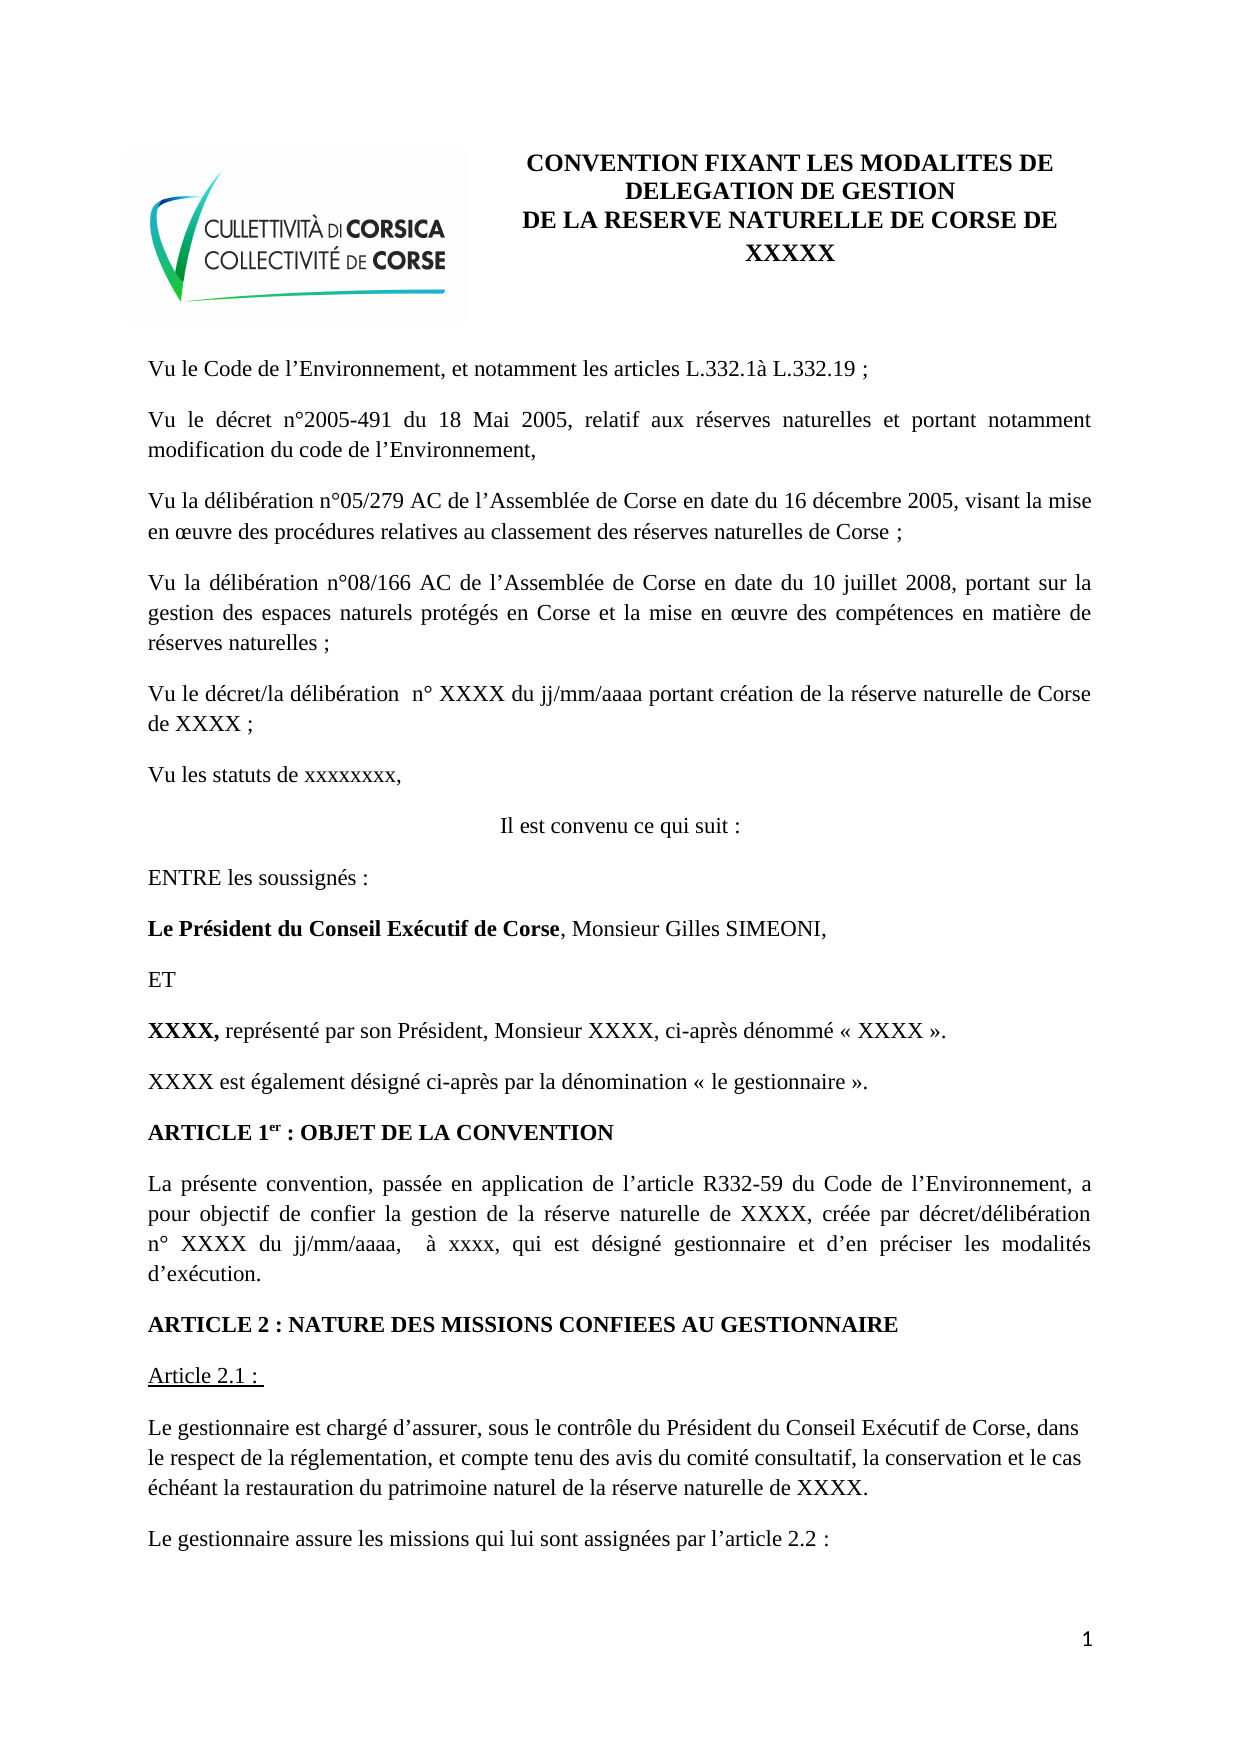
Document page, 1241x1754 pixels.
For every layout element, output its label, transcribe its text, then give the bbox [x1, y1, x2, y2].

subtitle ARTICLE 2 : NATURE DES MISSIONS CONFIEES AU GESTIONNAIRE [148, 1311, 1093, 1338]
picture [126, 147, 469, 326]
text Le Président du Conseil Exécutif de Corse, Monsieur Gilles SIMEONI, [148, 914, 1093, 941]
text Vu le décret n°2005-491 du 18 Mai 2005, relatif aux réserves naturelles et portant notamment modification du code de l’Environnement, [148, 406, 1093, 463]
text Le gestionnaire assure les missions qui lui sont assignées par l’article 2.2 : [148, 1525, 1093, 1551]
text Vu les statuts de xxxxxxxx, [148, 761, 1093, 788]
text ET [148, 966, 1093, 992]
text CONVENTION FIXANT LES MODALITES DE DELEGATION DE GESTION [469, 148, 1093, 205]
subtitle Article 2.1 : [148, 1362, 1093, 1389]
text Vu la délibération n°05/279 AC de l’Assemblée de Corse en date du 16 décembre 2005, visant la mise en œuvre des procédures relatives au classement des réserves naturelles de Corse ; [148, 487, 1093, 544]
text Le gestionnaire est chargé d’assurer, sous le contrôle du Président du Conseil Exécutif de Corse, dans le respect de la réglementation, et compte tenu des avis du comité consultatif, la conservation et le cas échéant la restauration du patrimoine naturel de la réserve naturelle de XXXX. [148, 1413, 1093, 1500]
text XXXX est également désigné ci-après par la dénomination « le gestionnaire ». [148, 1068, 1093, 1094]
text La présente convention, passée en application de l’article R332-59 du Code de l’Environnement, a pour objectif de confier la gestion de la réserve naturelle de XXXX, créée par décret/délibération n° XXXX du jj/mm/aaaa, à xxxx, qui est désigné gestionnaire et d’en préciser les modalités d’exécution. [148, 1170, 1093, 1287]
text Il est convenu ce qui suit : [148, 812, 1093, 839]
text XXXX, représenté par son Président, Monsieur XXXX, ci-après dénommé « XXXX ». [148, 1017, 1093, 1043]
text DE LA RESERVE NATURELLE DE CORSE DE XXXXX [469, 205, 1093, 267]
text Vu le Code de l’Environnement, et notamment les articles L.332.1à L.332.19 ; [148, 355, 1093, 382]
text Vu le décret/la délibération n° XXXX du jj/mm/aaaa portant création de la réserve naturelle de Corse de XXXX ; [148, 680, 1093, 737]
text Vu la délibération n°08/166 AC de l’Assemblée de Corse en date du 10 juillet 2008, portant sur la gestion des espaces naturels protégés en Corse et la mise en œuvre des compétences en matière de réserves naturelles ; [148, 569, 1093, 656]
subtitle ARTICLE 1er : OBJET DE LA CONVENTION [148, 1119, 1093, 1145]
text ENTRE les soussignés : [148, 863, 1093, 890]
